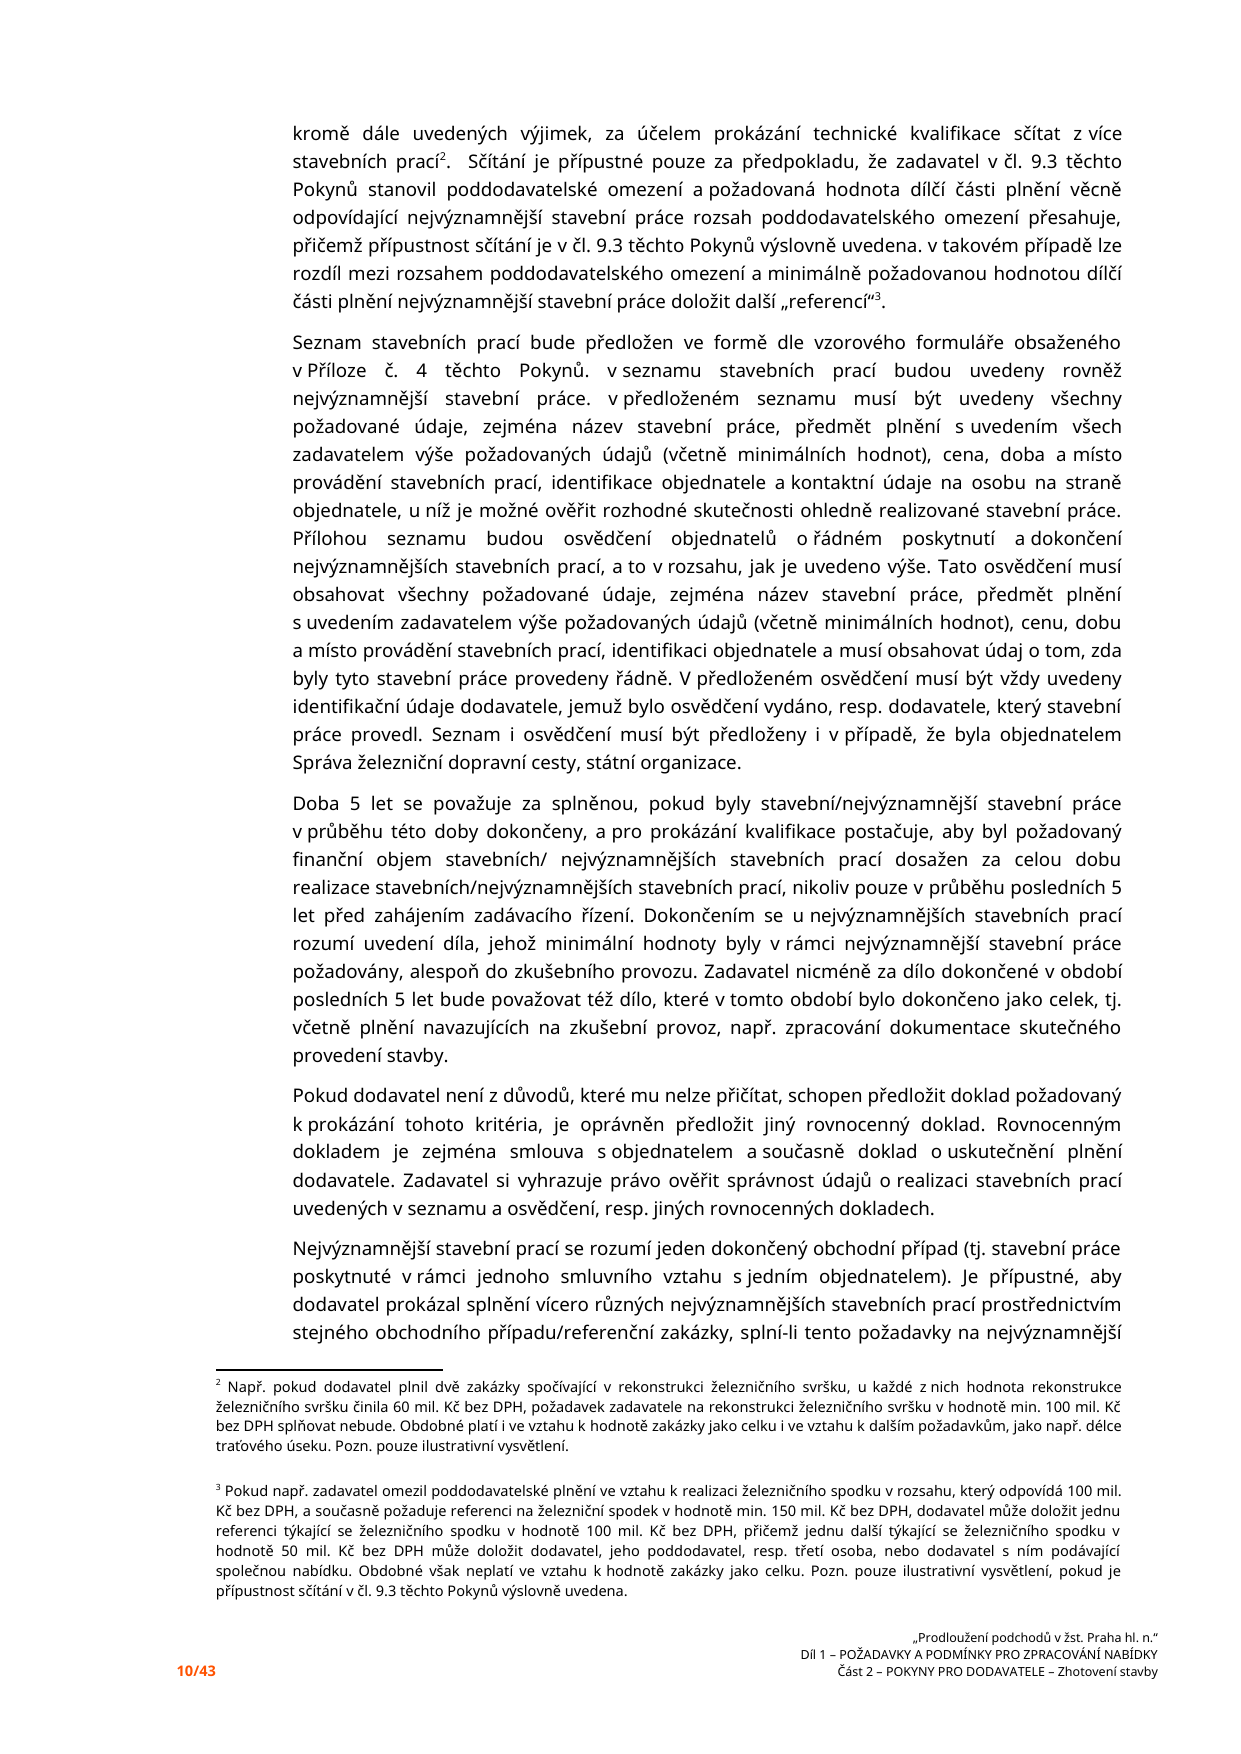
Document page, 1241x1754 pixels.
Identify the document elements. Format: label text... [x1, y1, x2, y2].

text Seznam stavebních prací bude předložen ve formě dle vzorového formuláře obsaženého v Příloze č. 4 těchto Pokynů. v seznamu stavebních prací budou uvedeny rovněž nejvýznamnější stavební práce. v předloženém seznamu musí být uvedeny všechny požadované údaje, zejména název stavební práce, předmět plnění s uvedením všech zadavatelem výše požadovaných údajů (včetně minimálních hodnot), cena, doba a místo provádění stavebních prací, identifikace objednatele a kontaktní údaje na osobu na straně objednatele, u níž je možné ověřit rozhodné skutečnosti ohledně realizované stavební práce. Přílohou seznamu budou osvědčení objednatelů o řádném poskytnutí a dokončení nejvýznamnějších stavebních prací, a to v rozsahu, jak je uvedeno výše. Tato osvědčení musí obsahovat všechny požadované údaje, zejména název stavební práce, předmět plnění s uvedením zadavatelem výše požadovaných údajů (včetně minimálních hodnot), cenu, dobu a místo provádění stavebních prací, identifikaci objednatele a musí obsahovat údaj o tom, zda byly tyto stavební práce provedeny řádně. V předloženém osvědčení musí být vždy uvedeny identifikační údaje dodavatele, jemuž bylo osvědčení vydáno, resp. dodavatele, který stavební práce provedl. Seznam i osvědčení musí být předloženy i v případě, že byla objednatelem Správa železniční dopravní cesty, státní organizace. [292, 329, 1122, 775]
text Pokud dodavatel není z důvodů, které mu nelze přičítat, schopen předložit doklad požadovaný k prokázání tohoto kritéria, je oprávněn předložit jiný rovnocenný doklad. Rovnocenným dokladem je zejména smlouva s objednatelem a současně doklad o uskutečnění plnění dodavatele. Zadavatel si vyhrazuje právo ověřit správnost údajů o realizaci stavebních prací uvedených v seznamu a osvědčení, resp. jiných rovnocenných dokladech. [292, 1083, 1122, 1220]
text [292, 1235, 1122, 1345]
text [292, 121, 1122, 314]
text Doba 5 let se považuje za splněnou, pokud byly stavební/nejvýznamnější stavební práce v průběhu této doby dokončeny, a pro prokázání kvalifikace postačuje, aby byl požadovaný finanční objem stavebních/ nejvýznamnějších stavebních prací dosažen za celou dobu realizace stavebních/nejvýznamnějších stavebních prací, nikoliv pouze v průběhu posledních 5 let před zahájením zadávacího řízení. Dokončením se u nejvýznamnějších stavebních prací rozumí uvedení díla, jehož minimální hodnoty byly v rámci nejvýznamnější stavební práce požadovány, alespoň do zkušebního provozu. Zadavatel nicméně za dílo dokončené v období posledních 5 let bude považovat též dílo, které v tomto období bylo dokončeno jako celek, tj. včetně plnění navazujících na zkušební provoz, např. zpracování dokumentace skutečného provedení stavby. [292, 790, 1122, 1068]
